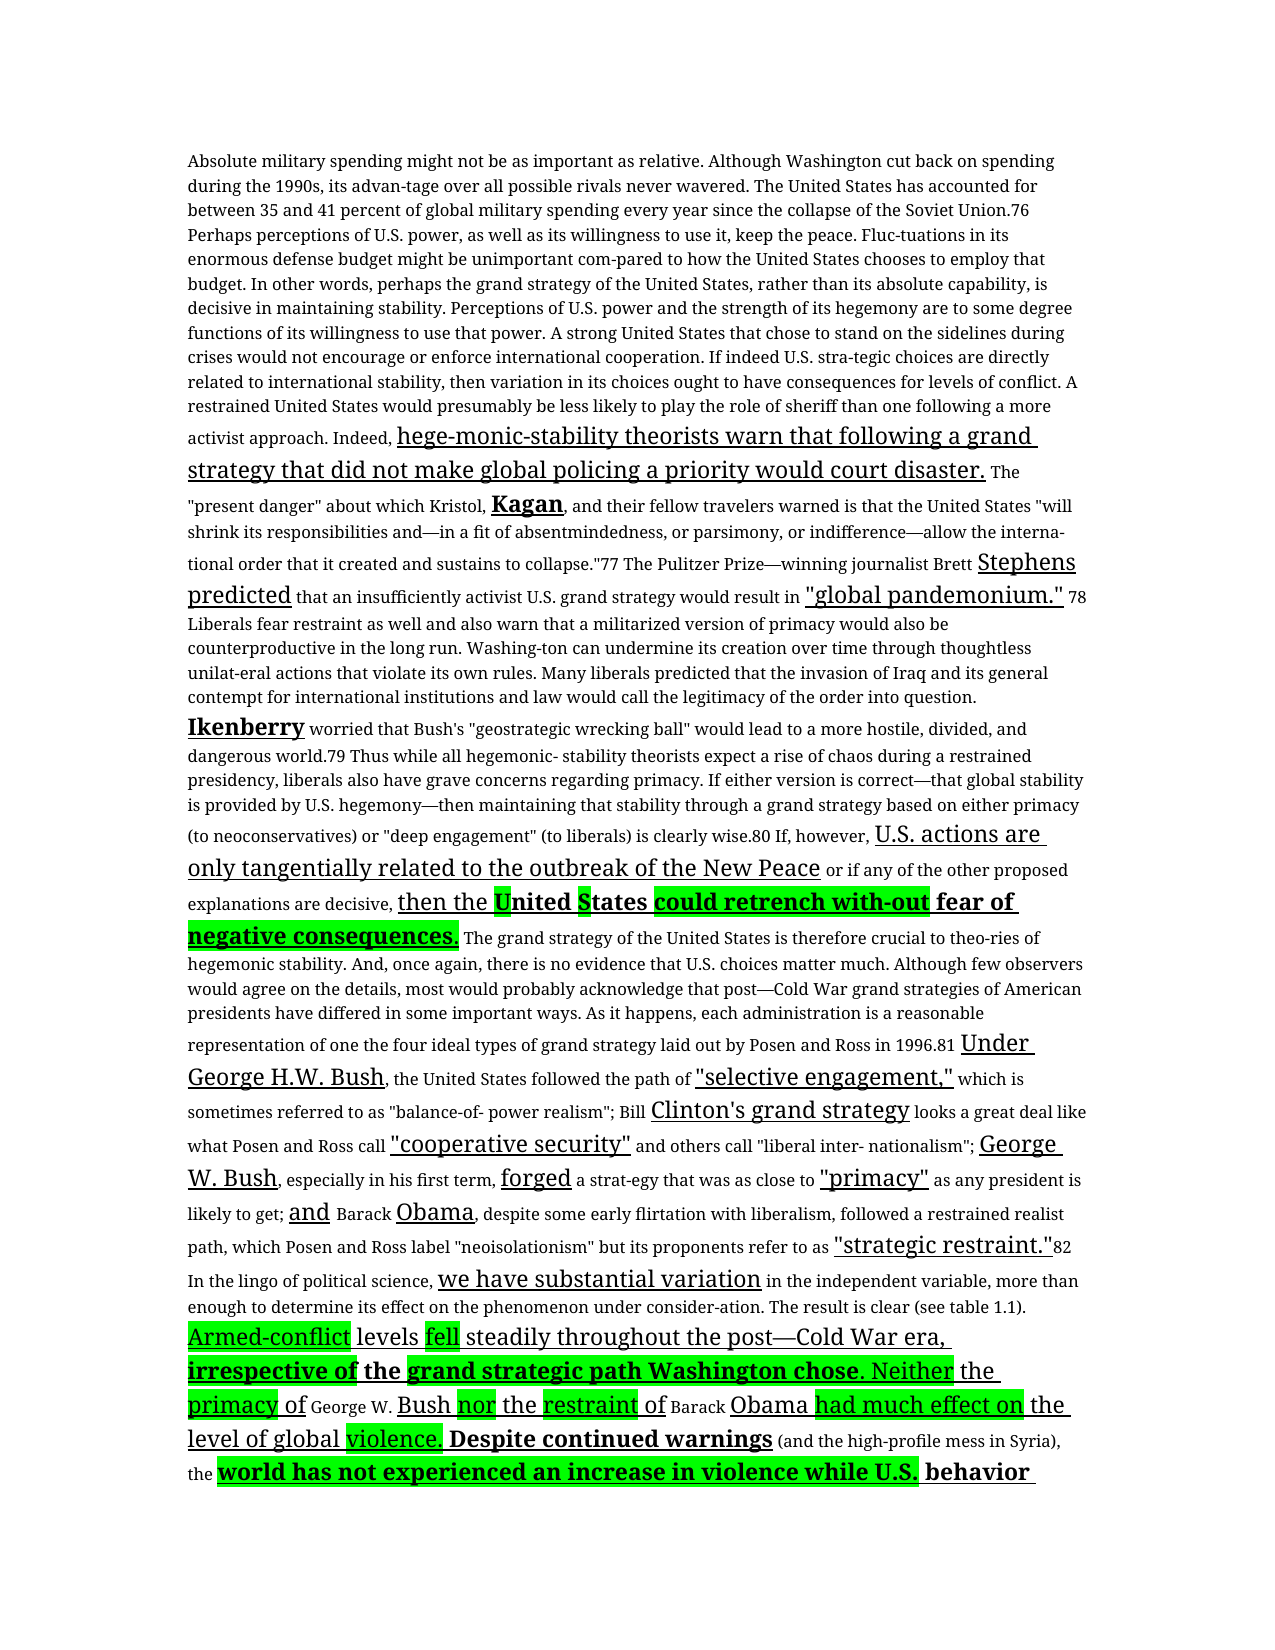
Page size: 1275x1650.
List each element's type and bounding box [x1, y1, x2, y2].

text [187, 150, 1087, 1487]
